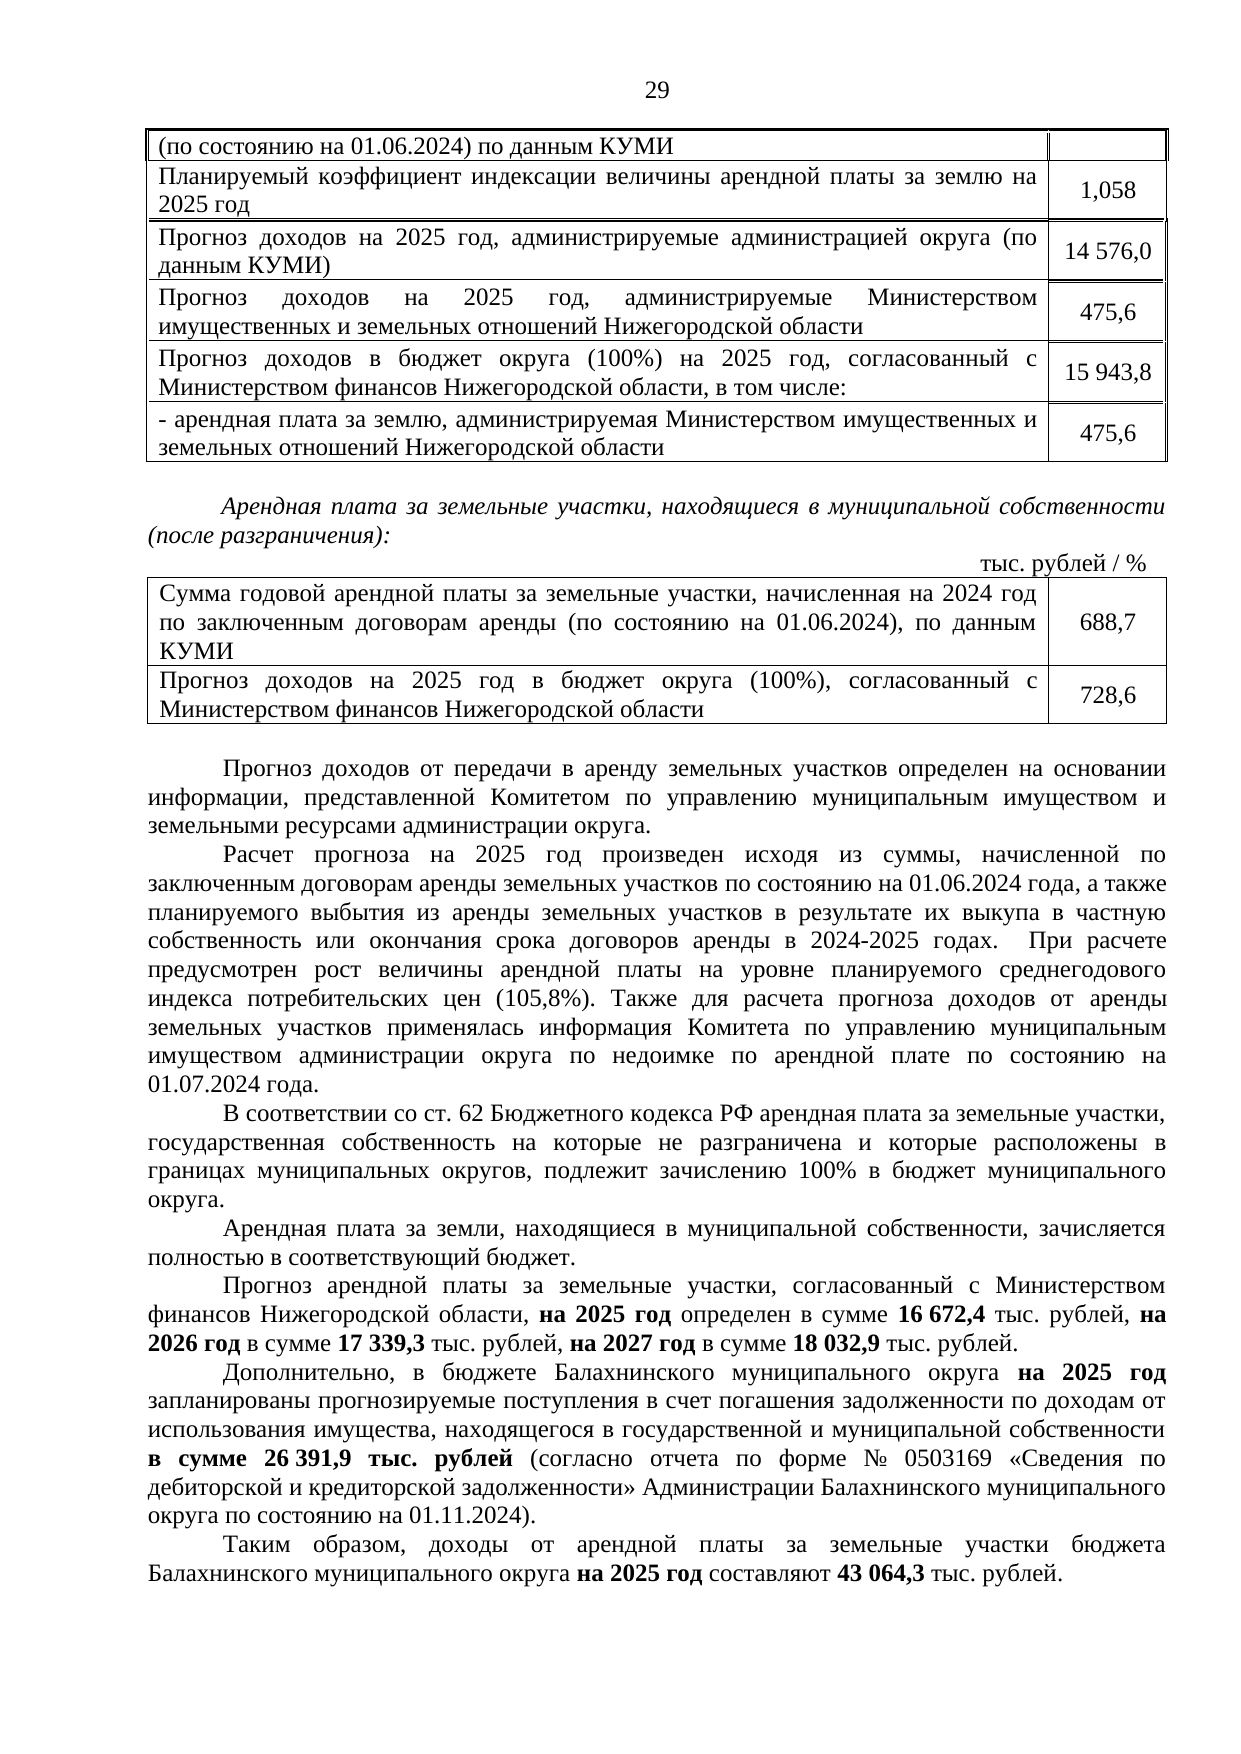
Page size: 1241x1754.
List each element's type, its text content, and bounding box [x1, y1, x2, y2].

table_header 13 776,9 [1049, 131, 1165, 160]
table_cell 15 943,8 [1049, 340, 1167, 401]
table_header Сумма годовой арендной платы за земельные участки, начисленная на 2024 год по заключенным договорам аренды (по состоянию на 01.06.2024), по данным КУМИ [148, 578, 1048, 664]
table_cell - арендная плата за землю, администрируемая Министерством имущественных и земельных отношений Нижегородской области [147, 401, 1048, 461]
text Арендная плата за земли, находящиеся в муниципальной собственности, зачисляется полностью в соответствующий бюджет. [148, 1213, 1166, 1270]
text Дополнительно, в бюджете Балахнинского муниципального округа на 2025 год запланированы прогнозируемые поступления в счет погашения задолженности по доходам от использования имущества, находящегося в государственной и муниципальной собственности в сумме 26 391,9 тыс. рублей (согласно отчета по форме № 0503169 «Сведения по дебиторской и кредиторской задолженности» Администрации Балахнинского муниципального округа по состоянию на 01.11.2024). [148, 1357, 1166, 1529]
table_cell 475,6 [1049, 279, 1165, 340]
table_cell Планируемый коэффициент индексации величины арендной платы за землю на 2025 год [147, 160, 1048, 218]
table_cell Прогноз доходов на 2025 год, администрируемые Министерством имущественных и земельных отношений Нижегородской области [147, 279, 1048, 340]
table_cell Прогноз доходов на 2025 год в бюджет округа (100%), согласованный с Министерством финансов Нижегородской области [148, 666, 1048, 723]
text Расчет прогноза на 2025 год произведен исходя из суммы, начисленной по заключенным договорам аренды земельных участков по состоянию на 01.06.2024 года, а также планируемого выбытия из аренды земельных участков в результате их выкупа в частную собственность или окончания срока договоров аренды в 2024-2025 годах. При расчете предусмотрен рост величины арендной платы на уровне планируемого среднегодового индекса потребительских цен (105,8%). Также для расчета прогноза доходов от аренды земельных участков применялась информация Комитета по управлению муниципальным имуществом администрации округа по недоимке по арендной плате по состоянию на 01.07.2024 года. [148, 839, 1167, 1098]
text Прогноз арендной платы за земельные участки, согласованный с Министерством финансов Нижегородской области, на 2025 год определен в сумме 16 672,4 тыс. рублей, на 2026 год в сумме 17 339,3 тыс. рублей, на 2027 год в сумме 18 032,9 тыс. рублей. [148, 1270, 1166, 1357]
table_cell Прогноз доходов на 2025 год, администрируемые администрацией округа (по данным КУМИ) [147, 218, 1048, 279]
table_cell 475,6 [1049, 401, 1167, 461]
text В соответствии со ст. 62 Бюджетного кодекса РФ арендная плата за земельные участки, государственная собственность на которые не разграничена и которые расположены в границах муниципальных округов, подлежит зачислению 100% в бюджет муниципального округа. [148, 1098, 1167, 1213]
text Прогноз доходов от передачи в аренду земельных участков определен на основании информации, представленной Комитетом по управлению муниципальным имуществом и земельными ресурсами администрации округа. [148, 753, 1167, 839]
table_cell 14 576,0 [1049, 218, 1166, 279]
table_cell 728,6 [1049, 666, 1166, 723]
text Арендная плата за земельные участки, находящиеся в муниципальной собственности (после разграничения): [148, 491, 1166, 548]
table_header 688,7 [1049, 578, 1166, 664]
text Таким образом, доходы от арендной платы за земельные участки бюджета Балахнинского муниципального округа на 2025 год составляют 43 064,3 тыс. рублей. [148, 1529, 1166, 1587]
text тыс. рублей / % [148, 548, 1166, 577]
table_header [149, 131, 1048, 160]
table_cell Прогноз доходов в бюджет округа (100%) на 2025 год, согласованный с Министерством финансов Нижегородской области, в том числе: [147, 340, 1048, 401]
table_cell 1,058 [1049, 161, 1166, 218]
